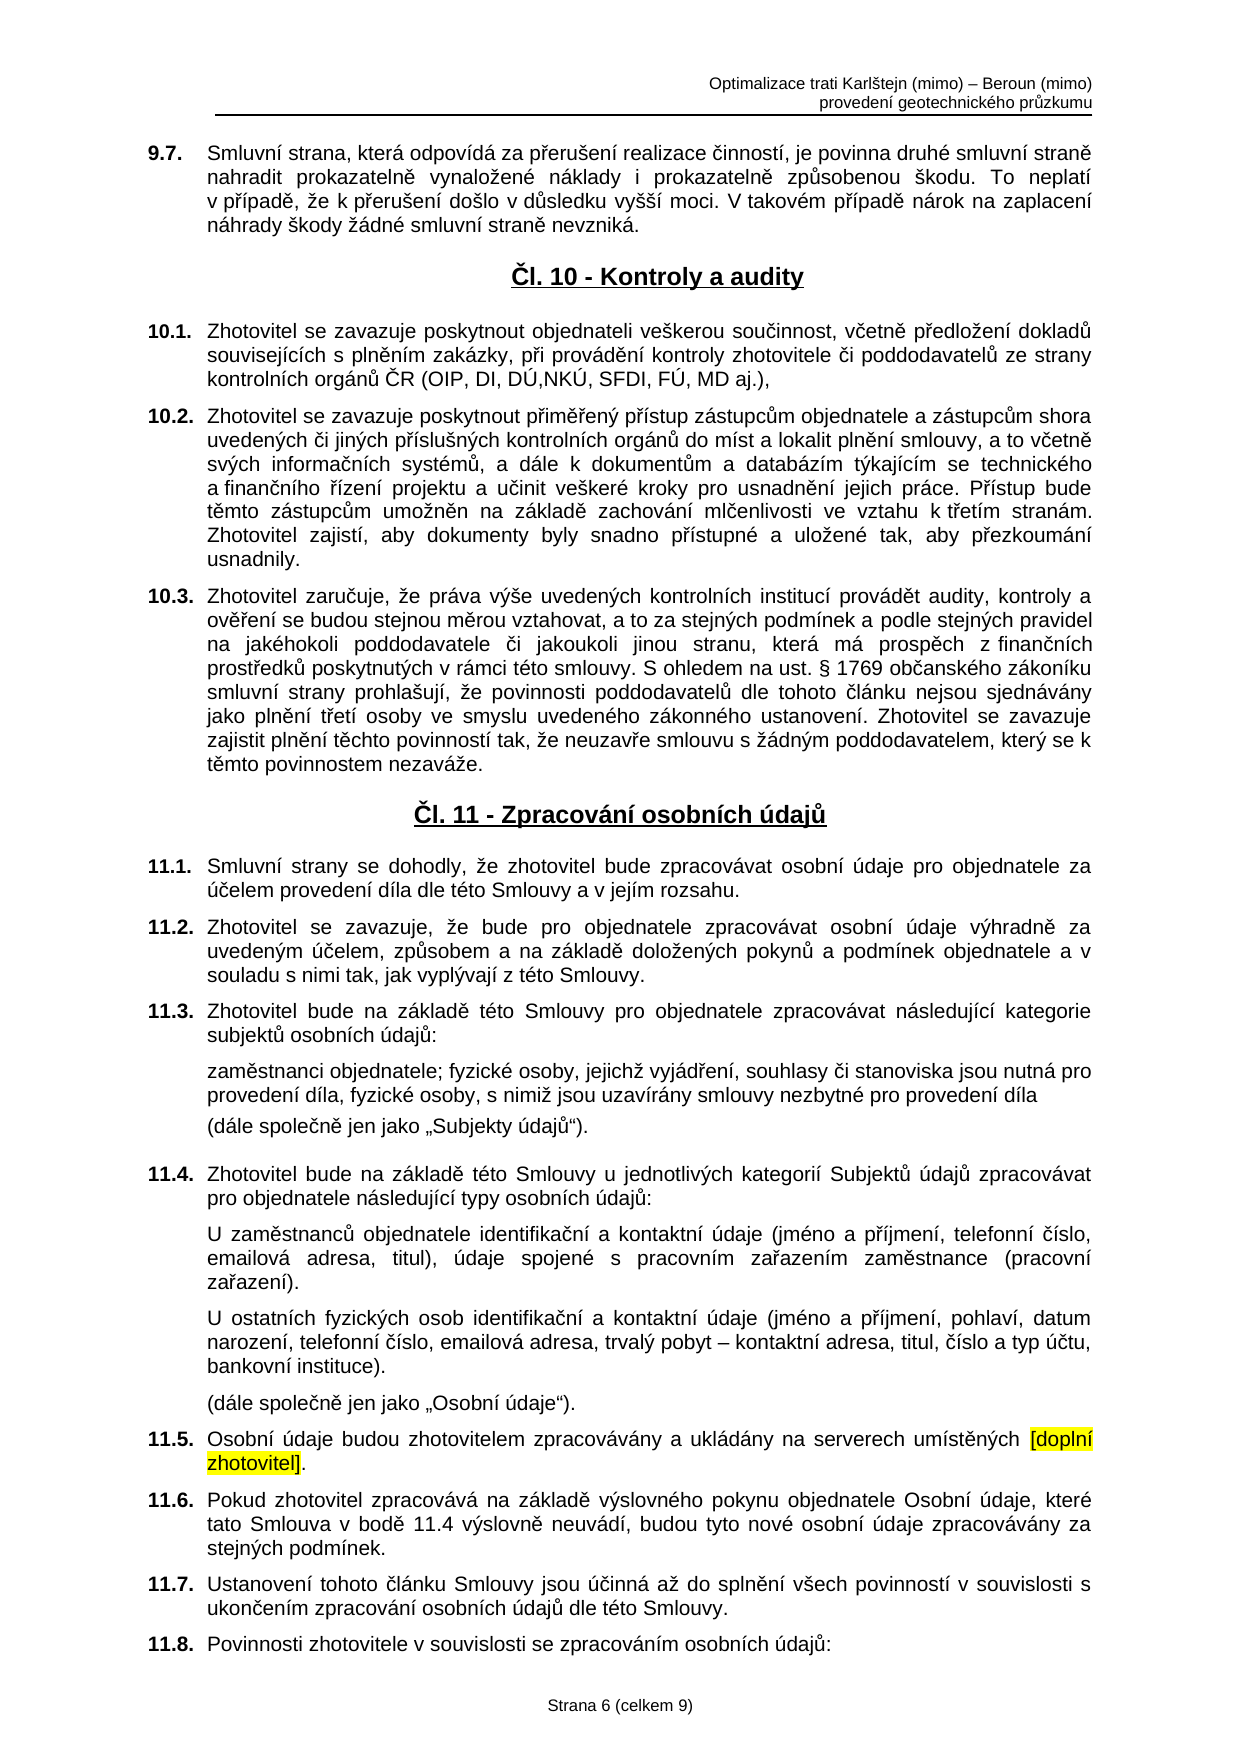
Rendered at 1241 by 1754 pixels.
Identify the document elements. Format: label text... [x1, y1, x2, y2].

text 11.2. Zhotovitel se zavazuje, že bude pro objednatele zpracovávat osobní údaje výhradně za uvedeným účelem, způsobem a na základě doložených pokynů a podmínek objednatele a v souladu s nimi tak, jak vyplývají z této Smlouvy. [148, 914, 1092, 986]
text 10.2. Zhotovitel se zavazuje poskytnout přiměřený přístup zástupcům objednatele a zástupcům shora uvedených či jiných příslušných kontrolních orgánů do míst a lokalit plnění smlouvy, a to včetně svých informačních systémů, a dále k dokumentům a databázím týkajícím se technického a finančního řízení projektu a učinit veškeré kroky pro usnadnění jejich práce. Přístup bude těmto zástupcům umožněn na základě zachování mlčenlivosti ve vztahu k třetím stranám. Zhotovitel zajistí, aby dokumenty byly snadno přístupné a uložené tak, aby přezkoumání usnadnily. [148, 403, 1093, 571]
list Smluvní strana, která odpovídá za přerušení realizace činností, je povinna druhé smluvní straně nahradit prokazatelně vynaložené náklady i prokazatelně způsobenou škodu. To neplatí v případě, že k přerušení došlo v důsledku vyšší moci. V takovém případě nárok na zaplacení náhrady škody žádné smluvní straně nevzniká. [148, 141, 1092, 237]
text 11.3. Zhotovitel bude na základě této Smlouvy pro objednatele zpracovávat následující kategorie subjektů osobních údajů: [148, 999, 1092, 1047]
text 10.1. Zhotovitel se zavazuje poskytnout objednateli veškerou součinnost, včetně předložení dokladů souvisejících s plněním zakázky, při provádění kontroly zhotovitele či poddodavatelů ze strany kontrolních orgánů ČR (OIP, DI, DÚ,NKÚ, SFDI, FÚ, MD aj.), [148, 319, 1093, 391]
text 11.5. Osobní údaje budou zhotovitelem zpracovávány a ukládány na serverech umístěných [doplní zhotovitel]. [148, 1427, 1092, 1475]
list 10.3. Zhotovitel zaručuje, že práva výše uvedených kontrolních institucí provádět audity, kontroly a ověření se budou stejnou měrou vztahovat, a to za stejných podmínek a podle stejných pravidel na jakéhokoli poddodavatele či jakoukoli jinou stranu, která má prospěch z finančních prostředků poskytnutých v rámci této smlouvy. S ohledem na ust. § 1769 občanského zákoníku smluvní strany prohlašují, že povinnosti poddodavatelů dle tohoto článku nejsou sjednávány jako plnění třetí osoby ve smyslu uvedeného zákonného ustanovení. Zhotovitel se zavazuje zajistit plnění těchto povinností tak, že neuzavře smlouvu s žádným poddodavatelem, který se k těmto povinnostem nezaváže. [148, 584, 1093, 775]
text 11.8. Povinnosti zhotovitele v souvislosti se zpracováním osobních údajů: [148, 1632, 1092, 1656]
text (dále společně jen jako „Osobní údaje“). [207, 1391, 1092, 1414]
text 11.4. Zhotovitel bude na základě této Smlouvy u jednotlivých kategorií Subjektů údajů zpracovávat pro objednatele následující typy osobních údajů: [148, 1161, 1092, 1209]
text U zaměstnanců objednatele identifikační a kontaktní údaje (jméno a příjmení, telefonní číslo, emailová adresa, titul), údaje spojené s pracovním zařazením zaměstnance (pracovní zařazení). [207, 1222, 1092, 1294]
text U ostatních fyzických osob identifikační a kontaktní údaje (jméno a příjmení, pohlaví, datum narození, telefonní číslo, emailová adresa, trvalý pobyt – kontaktní adresa, titul, číslo a typ účtu, bankovní instituce). [207, 1306, 1092, 1378]
text (dále společně jen jako „Subjekty údajů“). [207, 1113, 1092, 1137]
list Čl. 10 - Kontroly a audity [223, 262, 1092, 290]
text 11.1. Smluvní strany se dohodly, že zhotovitel bude zpracovávat osobní údaje pro objednatele za účelem provedení díla dle této Smlouvy a v jejím rozsahu. [148, 854, 1092, 902]
text Čl. 11 - Zpracování osobních údajů [148, 800, 1092, 829]
text 11.6. Pokud zhotovitel zpracovává na základě výslovného pokynu objednatele Osobní údaje, které tato Smlouva v bodě 11.4 výslovně neuvádí, budou tyto nové osobní údaje zpracovávány za stejných podmínek. [148, 1487, 1092, 1559]
text 11.7. Ustanovení tohoto článku Smlouvy jsou účinná až do splnění všech povinností v souvislosti s ukončením zpracování osobních údajů dle této Smlouvy. [148, 1572, 1092, 1620]
text zaměstnanci objednatele; fyzické osoby, jejichž vyjádření, souhlasy či stanoviska jsou nutná pro provedení díla, fyzické osoby, s nimiž jsou uzavírány smlouvy nezbytné pro provedení díla [207, 1059, 1092, 1107]
